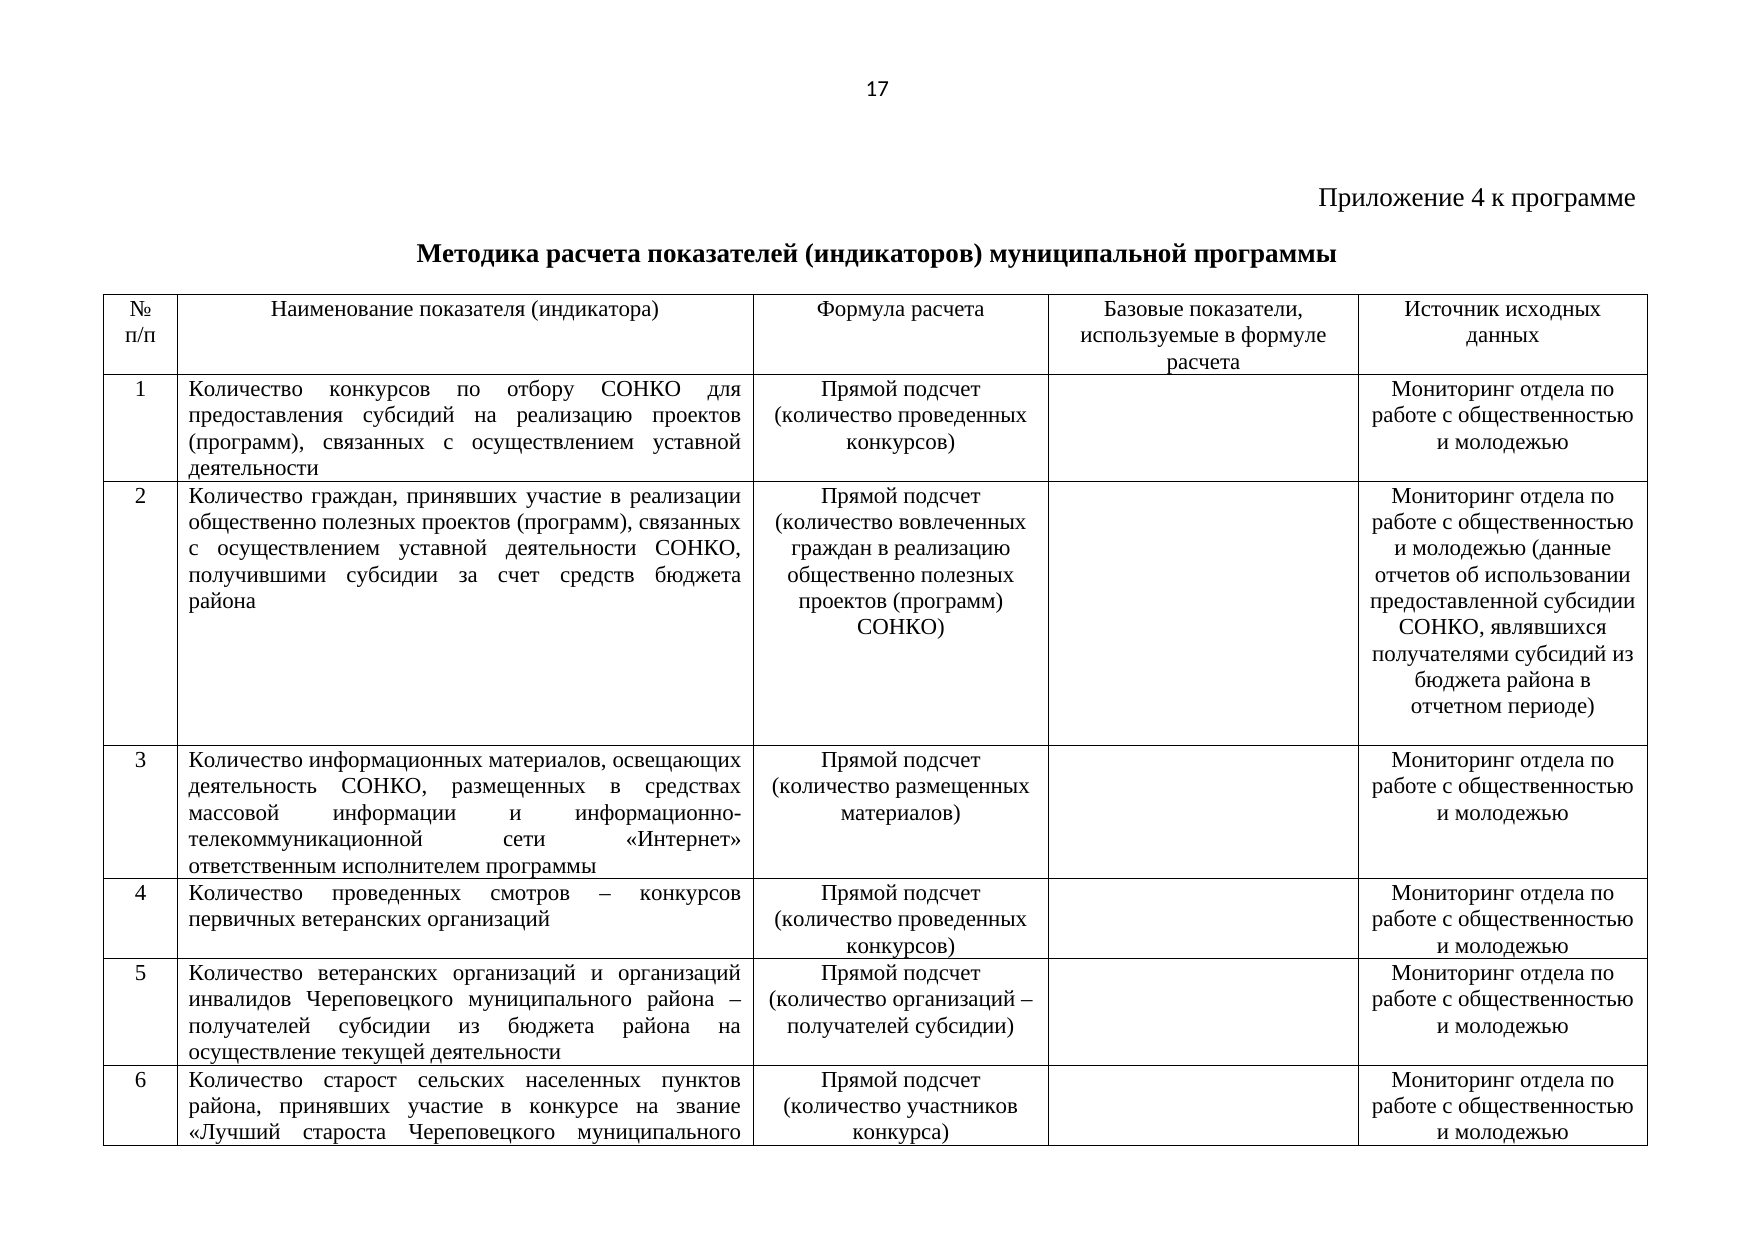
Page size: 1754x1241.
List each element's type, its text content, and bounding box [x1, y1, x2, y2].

table_cell Прямой подсчет (количество проведенных конкурсов) [754, 375, 1048, 481]
table_cell [1049, 879, 1358, 958]
table_cell Прямой подсчет (количество проведенных конкурсов) [754, 879, 1048, 958]
table_cell Количество граждан, принявших участие в реализации общественно полезных проектов (программ), связанных с осуществлением уставной деятельности СОНКО, получившими субсидии за счет средств бюджета района [178, 482, 753, 745]
table_cell [1049, 1066, 1358, 1145]
table_cell Мониторинг отдела по работе с общественностью и молодежью [1359, 375, 1647, 481]
table_cell Мониторинг отдела по работе с общественностью и молодежью [1359, 959, 1647, 1064]
text Приложение 4 к программе [118, 181, 1636, 212]
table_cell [1359, 1066, 1647, 1145]
table_cell Количество проведенных смотров – конкурсов первичных ветеранских организаций [178, 879, 753, 958]
table_cell 2 [104, 482, 177, 745]
table_cell Мониторинг отдела по работе с общественностью и молодежью (данные отчетов об использовании предоставленной субсидии СОНКО, являвшихся получателями субсидий из бюджета района в отчетном периоде) [1359, 482, 1647, 745]
table_cell Прямой подсчет (количество организаций – получателей субсидии) [754, 959, 1048, 1064]
table_header Наименование показателя (индикатора) [178, 295, 753, 374]
table_cell [1049, 375, 1358, 481]
table_cell Прямой подсчет (количество размещенных материалов) [754, 746, 1048, 878]
table_cell 4 [104, 879, 177, 958]
table_cell 6 [104, 1066, 177, 1145]
table_header Источник исходных данных [1359, 295, 1647, 374]
text Методика расчета показателей (индикаторов) муниципальной программы [118, 237, 1636, 269]
table_cell Количество информационных материалов, освещающих деятельность СОНКО, размещенных в средствах массовой информации и информационно-телекоммуникационной сети «Интернет» ответственным исполнителем программы [178, 746, 753, 878]
table_cell 1 [104, 375, 177, 481]
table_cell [178, 1066, 753, 1145]
table_cell [1049, 482, 1358, 745]
table_cell Мониторинг отдела по работе с общественностью и молодежью [1359, 746, 1647, 878]
table_header Базовые показатели, используемые в формуле расчета [1049, 295, 1358, 374]
table_header Формула расчета [754, 295, 1048, 374]
table_cell 5 [104, 959, 177, 1064]
table_cell Количество конкурсов по отбору СОНКО для предоставления субсидий на реализацию проектов (программ), связанных с осуществлением уставной деятельности [178, 375, 753, 481]
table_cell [754, 1066, 1048, 1145]
table_cell [1049, 746, 1358, 878]
table_cell Мониторинг отдела по работе с общественностью и молодежью [1359, 879, 1647, 958]
table_header № п/п [104, 295, 177, 374]
table_cell Количество ветеранских организаций и организаций инвалидов Череповецкого муниципального района – получателей субсидии из бюджета района на осуществление текущей деятельности [178, 959, 753, 1064]
table_cell 3 [104, 746, 177, 878]
table_cell Прямой подсчет (количество вовлеченных граждан в реализацию общественно полезных проектов (программ) СОНКО) [754, 482, 1048, 745]
table_cell [1049, 959, 1358, 1064]
